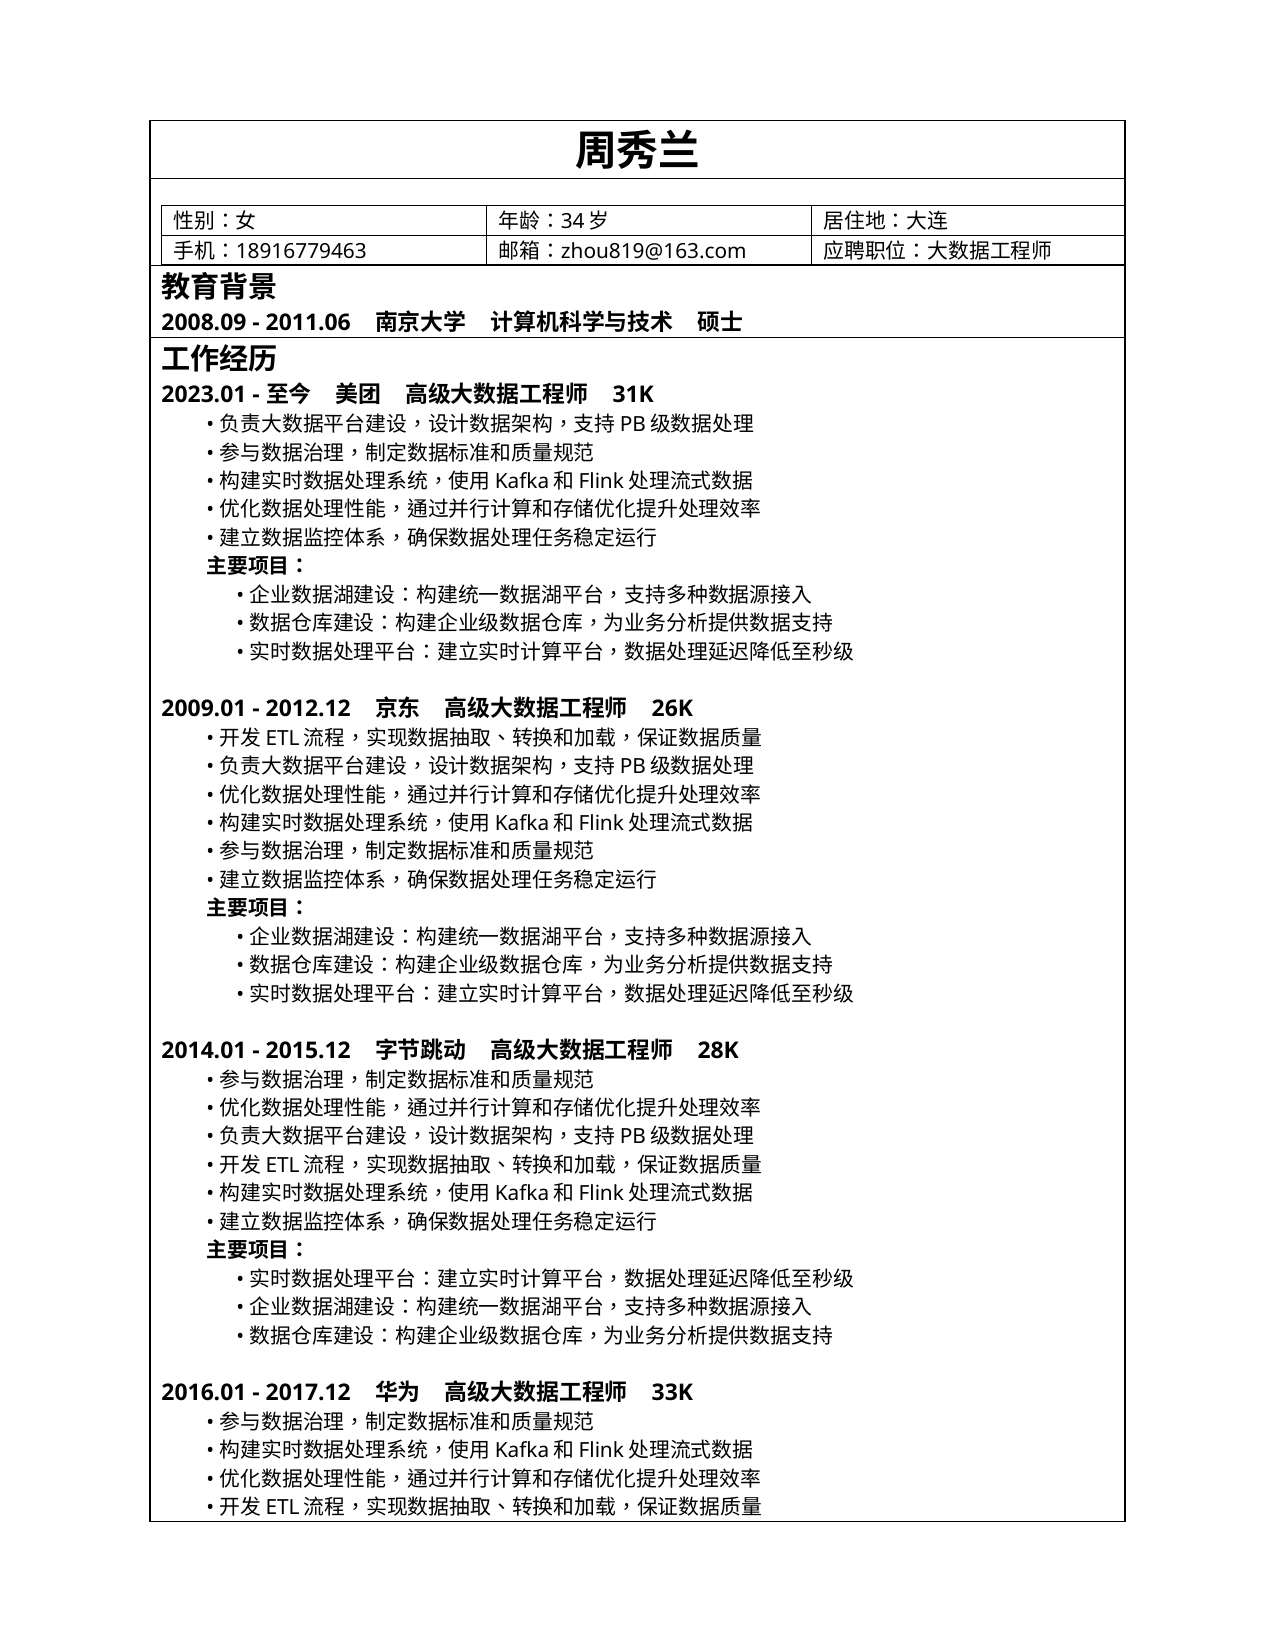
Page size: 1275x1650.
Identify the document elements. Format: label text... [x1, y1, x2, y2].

table_cell 教育背景 2008.09 - 2011.06 南京大学 计算机科学与技术 硕士 [151, 266, 1124, 337]
table_header 周秀兰 [151, 121, 1124, 178]
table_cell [151, 338, 1124, 1521]
table_cell [151, 179, 1124, 265]
